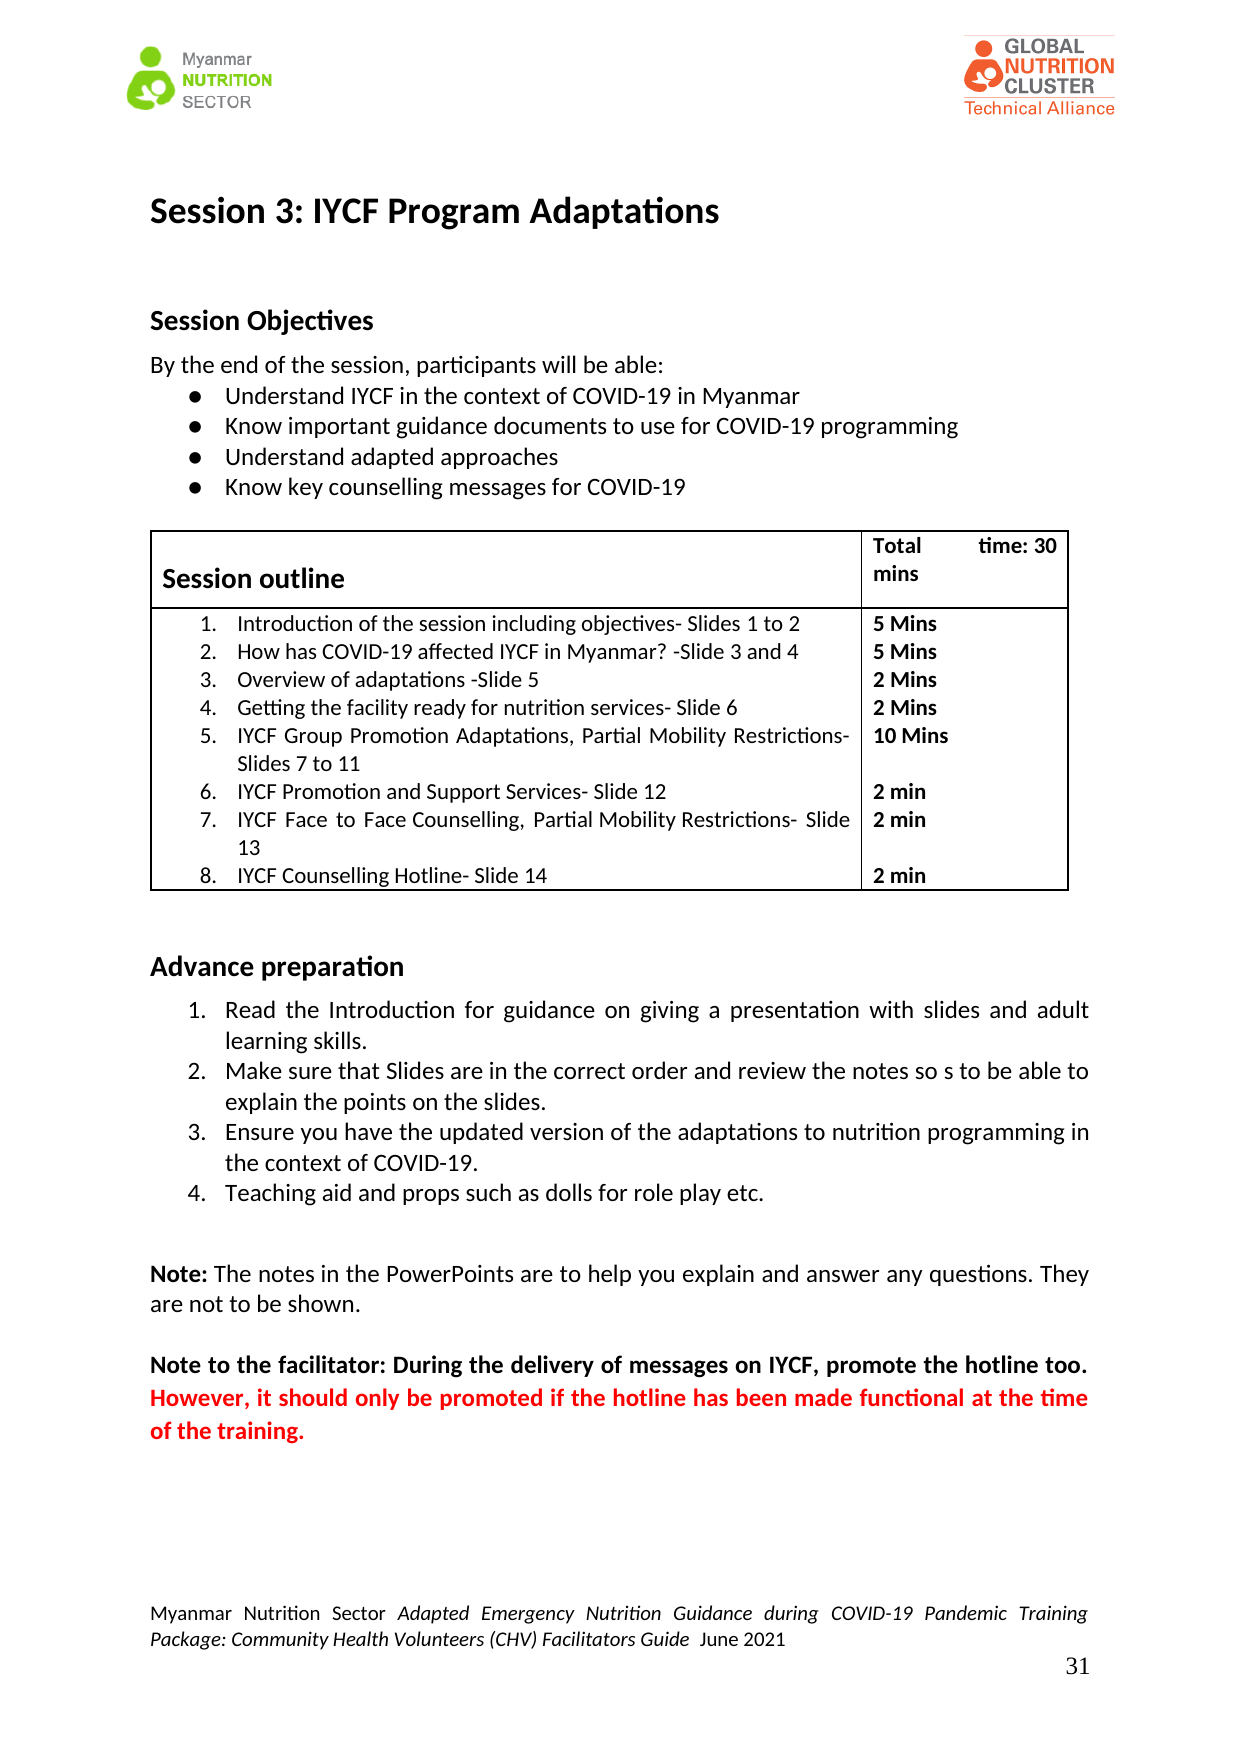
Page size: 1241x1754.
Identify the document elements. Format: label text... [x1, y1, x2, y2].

table_header Session outline [152, 532, 861, 607]
subtitle Session Objectives [150, 302, 1090, 338]
subtitle Advance preparation [150, 948, 1090, 983]
picture [964, 35, 1115, 119]
table_header Total time: 30 mins [862, 532, 1067, 607]
table_cell 5 Mins 5 Mins 2 Mins 2 Mins 10 Mins 2 min 2 min 2 min [862, 609, 1067, 889]
list Know key counselling messages for COVID-19 [187, 471, 1090, 502]
list Make sure that Slides are in the correct order and review the notes so s to be able to explain the points on the slides. [187, 1056, 1090, 1117]
list Teaching aid and props such as dolls for role play etc. [187, 1178, 1090, 1208]
text By the end of the session, participants will be able: [150, 349, 1090, 380]
list Know important guidance documents to use for COVID-19 programming [187, 410, 1090, 441]
list Understand IYCF in the context of COVID-19 in Myanmar [187, 380, 1090, 410]
list Ensure you have the updated version of the adaptations to nutrition programming in the context of COVID-19. [187, 1117, 1090, 1178]
text Note to the facilitator: During the delivery of messages on IYCF, promote the hotline too. However, it should only be promoted if the hotline has been made functional at the time of the training. [150, 1349, 1090, 1446]
list Understand adapted approaches [187, 441, 1090, 471]
subtitle Session 3: IYCF Program Adaptations [150, 187, 1090, 233]
table_cell Introduction of the session including objectives- Slides 1 to 2 How has COVID-19 affected IYCF in Myanmar? -Slide 3 and 4 Overview of adaptations -Slide 5 Getting the facility ready for nutrition services- Slide 6 IYCF Group Promotion Adaptations, Partial Mobility Restrictions- Slides 7 to 11 IYCF Promotion and Support Services- Slide 12 IYCF Face to Face Counselling, Partial Mobility Restrictions- Slide 13 IYCF Counselling Hotline- Slide 14 [152, 609, 861, 889]
picture [109, 35, 299, 134]
list Read the Introduction for guidance on giving a presentation with slides and adult learning skills. [187, 994, 1090, 1056]
text Note: The notes in the PowerPoints are to help you explain and answer any questions. They are not to be shown. [150, 1258, 1090, 1319]
